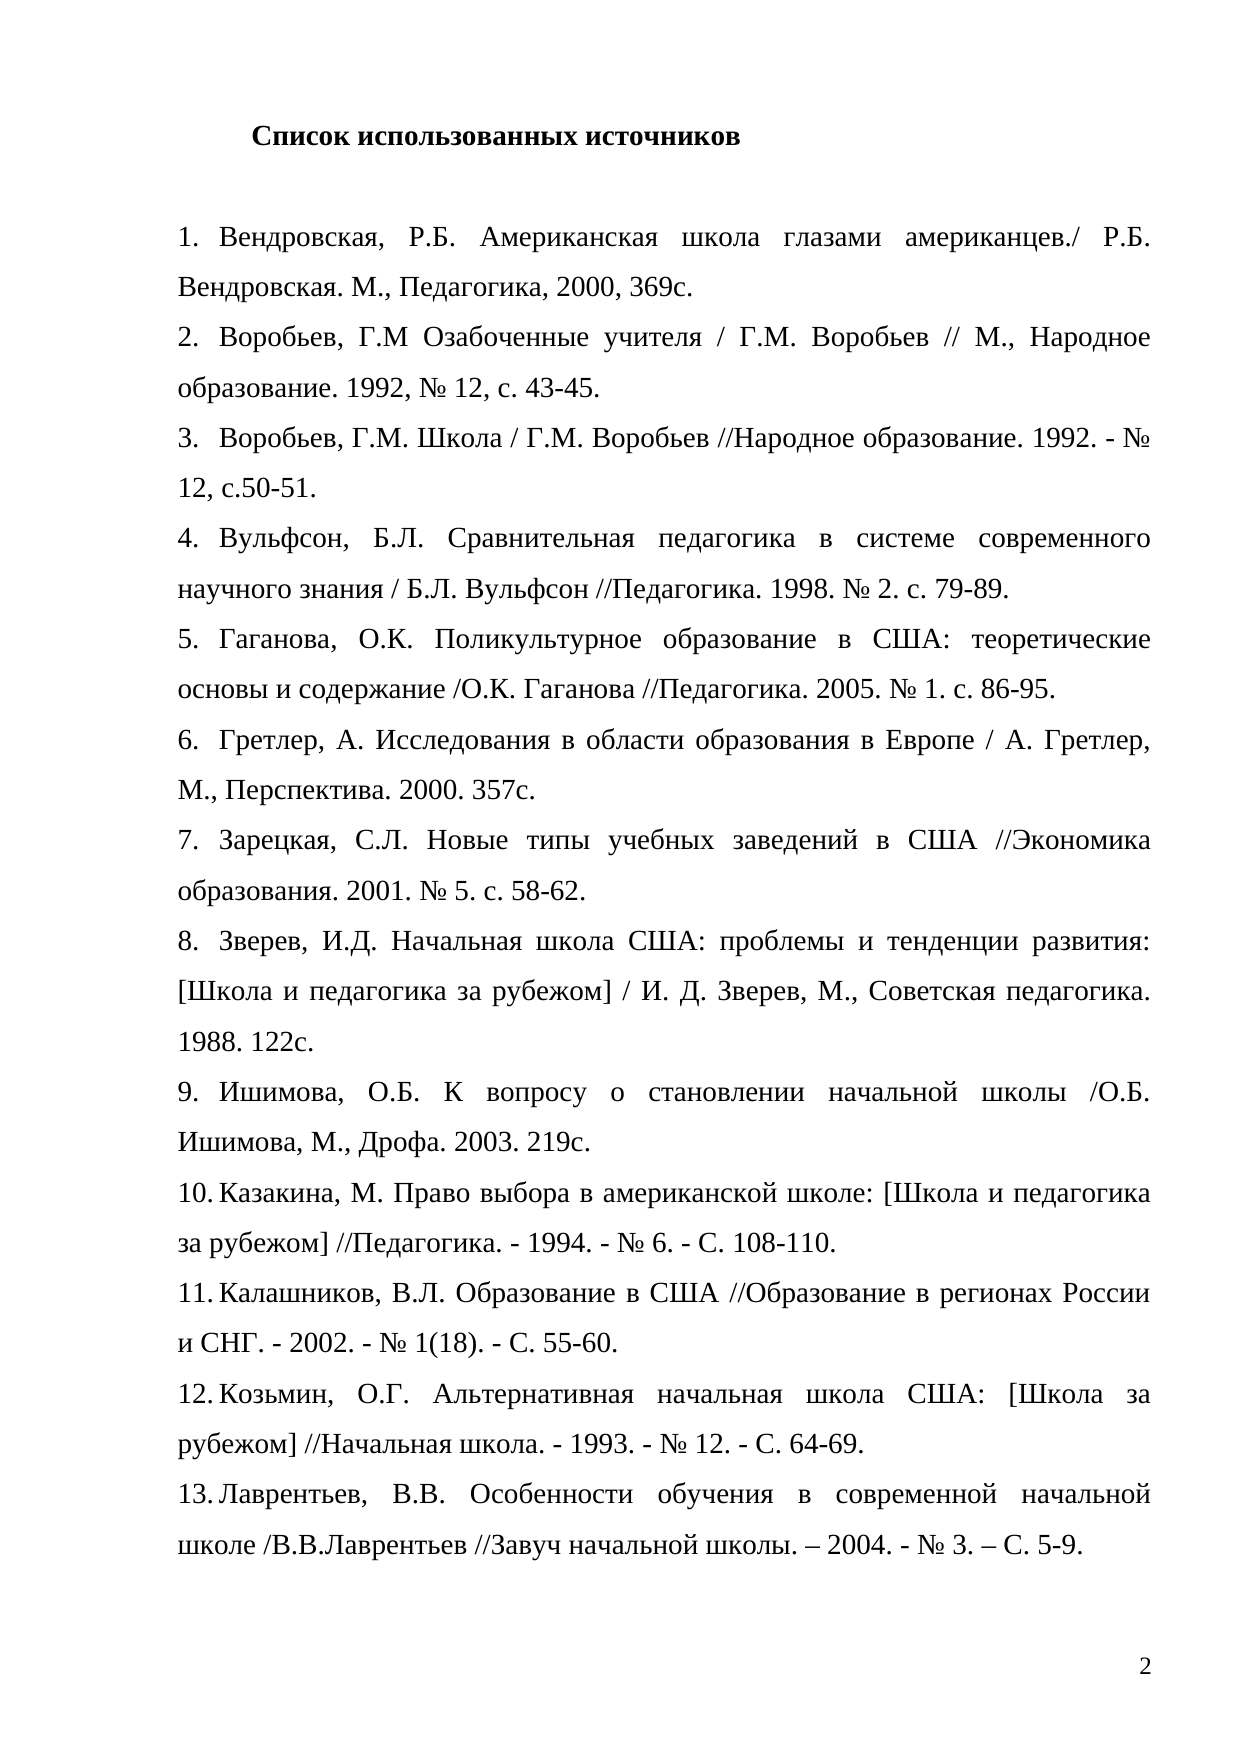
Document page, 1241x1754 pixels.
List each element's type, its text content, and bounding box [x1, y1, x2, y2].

list Вульфсон, Б.Л. Сравнительная педагогика в системе современного научного знания / Б.Л. Вульфсон //Педагогика. 1998. № 2. с. 79-89. [177, 521, 1152, 604]
list Зверев, И.Д. Начальная школа США: проблемы и тенденции развития: [Школа и педагогика за рубежом] / И. Д. Зверев, М., Советская педагогика. 1988. 122с. [177, 923, 1152, 1057]
list Вендровская, Р.Б. Американская школа глазами американцев./ Р.Б. Вендровская. М., Педагогика, 2000, 369с. [177, 219, 1152, 303]
list Калашников, В.Л. Образование в США //Образование в регионах России и СНГ. - 2002. - № 1(18). - С. 55-60. [177, 1275, 1152, 1359]
list Казакина, М. Право выбора в американской школе: [Школа и педагогика за рубежом] //Педагогика. - 1994. - № 6. - С. 108-110. [177, 1175, 1152, 1258]
list Воробьев, Г.М. Школа / Г.М. Воробьев //Народное образование. 1992. - № 12, с.50-51. [177, 420, 1152, 504]
list Гретлер, А. Исследования в области образования в Европе / А. Гретлер, М., Перспектива. 2000. 357с. [177, 722, 1152, 806]
list Зарецкая, С.Л. Новые типы учебных заведений в США //Экономика образования. 2001. № 5. с. 58-62. [177, 822, 1152, 906]
list Козьмин, О.Г. Альтернативная начальная школа США: [Школа за рубежом] //Начальная школа. - 1993. - № 12. - С. 64-69. [177, 1376, 1152, 1460]
text Список использованных источников [177, 118, 1152, 152]
list Ишимова, О.Б. К вопросу о становлении начальной школы /О.Б. Ишимова, М., Дрофа. 2003. 219с. [177, 1074, 1152, 1158]
list Воробьев, Г.М Озабоченные учителя / Г.М. Воробьев // М., Народное образование. 1992, № 12, с. 43-45. [177, 319, 1152, 403]
list Лаврентьев, В.В. Особенности обучения в современной начальной школе /В.В.Лаврентьев //Завуч начальной школы. – 2004. - № 3. – С. 5-9. [177, 1477, 1152, 1560]
list Гаганова, О.К. Поликультурное образование в США: теоретические основы и содержание /О.К. Гаганова //Педагогика. 2005. № 1. с. 86-95. [177, 621, 1152, 705]
